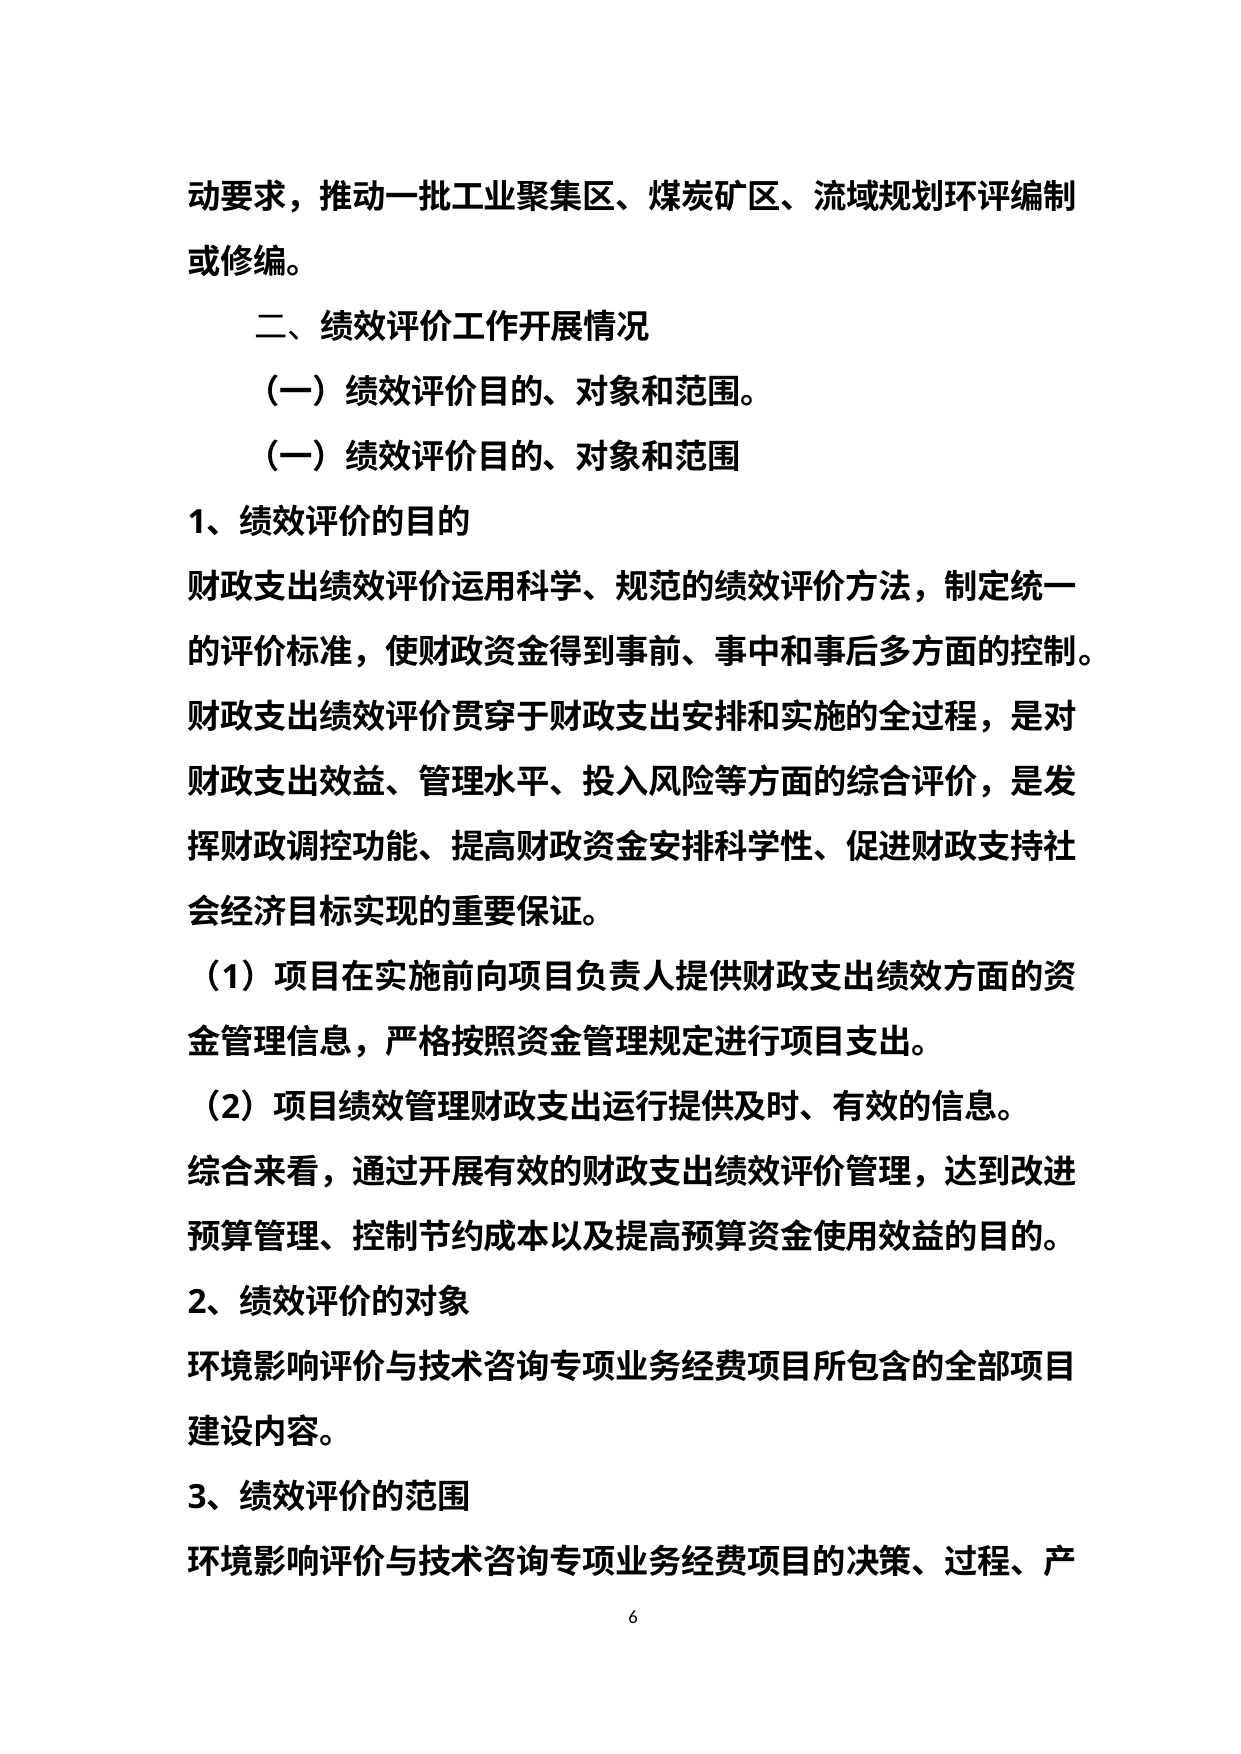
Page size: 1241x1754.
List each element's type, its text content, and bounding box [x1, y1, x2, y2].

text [187, 162, 1078, 292]
text 二、绩效评价工作开展情况 [187, 292, 1078, 357]
text （一）绩效评价目的、对象和范围。 [187, 357, 1078, 422]
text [187, 422, 1078, 1592]
